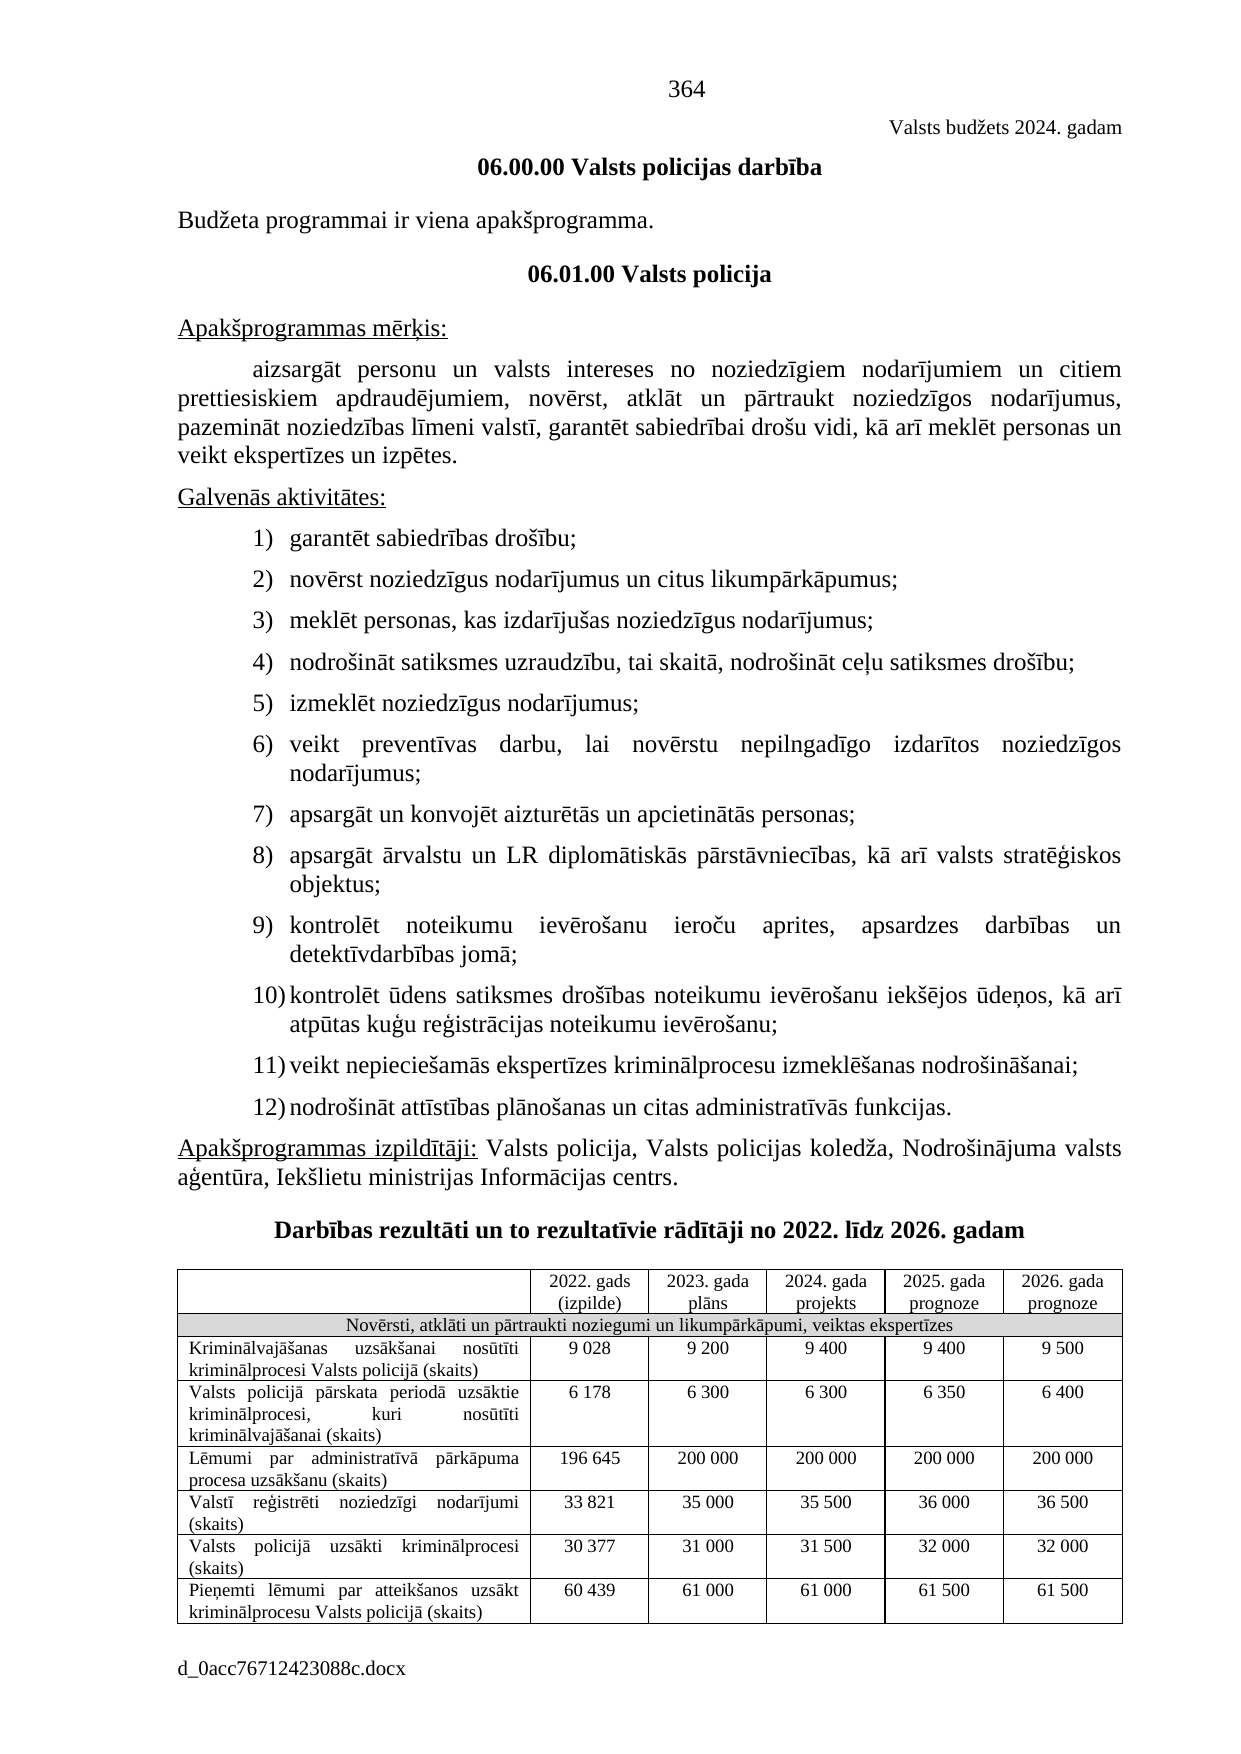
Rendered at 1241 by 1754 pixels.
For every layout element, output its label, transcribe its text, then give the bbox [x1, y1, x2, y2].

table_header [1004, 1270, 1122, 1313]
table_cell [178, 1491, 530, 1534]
list nodrošināt attīstības plānošanas un citas administratīvās funkcijas. [252, 1092, 1122, 1120]
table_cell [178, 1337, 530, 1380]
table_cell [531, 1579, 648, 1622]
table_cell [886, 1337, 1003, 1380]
list nodrošināt satiksmes uzraudzību, tai skaitā, nodrošināt ceļu satiksmes drošību; [252, 647, 1122, 675]
list kontrolēt noteikumu ievērošanu ieroču aprites, apsardzes darbības un detektīvdarbības jomā; [252, 910, 1122, 968]
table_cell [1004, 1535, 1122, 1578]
text 06.01.00 Valsts policija [177, 259, 1122, 288]
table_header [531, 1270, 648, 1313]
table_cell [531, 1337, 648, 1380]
list apsargāt ārvalstu un LR diplomātiskās pārstāvniecības, kā arī valsts stratēģiskos objektus; [252, 840, 1122, 898]
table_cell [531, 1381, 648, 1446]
text Apakšprogrammas izpildītāji: Valsts policija, Valsts policijas koledža, Nodrošinājuma valsts aģentūra, Iekšlietu ministrijas Informācijas centrs. [177, 1133, 1122, 1190]
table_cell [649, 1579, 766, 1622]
list izmeklēt noziedzīgus nodarījumus; [252, 688, 1122, 717]
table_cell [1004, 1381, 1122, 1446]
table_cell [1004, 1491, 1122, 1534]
list Apakšprogrammas mērķis: [177, 313, 1122, 342]
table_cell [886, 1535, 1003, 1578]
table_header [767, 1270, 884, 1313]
list apsargāt un konvojēt aizturētās un apcietinātās personas; [252, 799, 1122, 828]
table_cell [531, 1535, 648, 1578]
text 06.00.00 Valsts policijas darbība [177, 152, 1122, 180]
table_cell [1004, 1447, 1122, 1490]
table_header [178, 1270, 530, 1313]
text Darbības rezultāti un to rezultatīvie rādītāji no 2022. līdz 2026. gadam [177, 1215, 1122, 1244]
text Budžeta programmai ir viena apakšprogramma. [177, 205, 1122, 234]
list veikt preventīvas darbu, lai novērstu nepilngadīgo izdarītos noziedzīgos nodarījumus; [252, 729, 1122, 787]
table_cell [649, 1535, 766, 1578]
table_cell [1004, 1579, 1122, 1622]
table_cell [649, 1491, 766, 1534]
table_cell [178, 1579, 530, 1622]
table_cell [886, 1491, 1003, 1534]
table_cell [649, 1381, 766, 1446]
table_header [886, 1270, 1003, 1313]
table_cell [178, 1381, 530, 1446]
list veikt nepieciešamās ekspertīzes kriminālprocesu izmeklēšanas nodrošināšanai; [252, 1050, 1122, 1079]
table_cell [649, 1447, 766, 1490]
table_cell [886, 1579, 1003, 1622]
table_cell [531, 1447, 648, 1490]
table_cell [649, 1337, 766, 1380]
list kontrolēt ūdens satiksmes drošības noteikumu ievērošanu iekšējos ūdeņos, kā arī atpūtas kuģu reģistrācijas noteikumu ievērošanu; [252, 980, 1122, 1038]
list novērst noziedzīgus nodarījumus un citus likumpārkāpumus; [252, 564, 1122, 593]
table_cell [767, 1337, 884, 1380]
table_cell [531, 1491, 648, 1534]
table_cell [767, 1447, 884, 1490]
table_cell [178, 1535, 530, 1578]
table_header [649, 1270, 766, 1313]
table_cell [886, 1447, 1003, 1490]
list meklēt personas, kas izdarījušas noziedzīgus nodarījumus; [252, 605, 1122, 634]
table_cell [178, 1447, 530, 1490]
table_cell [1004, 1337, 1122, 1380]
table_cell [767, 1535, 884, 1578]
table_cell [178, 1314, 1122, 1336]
list garantēt sabiedrības drošību; [252, 523, 1122, 552]
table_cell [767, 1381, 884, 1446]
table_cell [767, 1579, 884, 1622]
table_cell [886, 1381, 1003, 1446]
text Galvenās aktivitātes: [177, 482, 1122, 510]
text aizsargāt personu un valsts intereses no noziedzīgiem nodarījumiem un citiem prettiesiskiem apdraudējumiem, novērst, atklāt un pārtraukt noziedzīgos nodarījumus, pazemināt noziedzības līmeni valstī, garantēt sabiedrībai drošu vidi, kā arī meklēt personas un veikt ekspertīzes un izpētes. [177, 354, 1122, 469]
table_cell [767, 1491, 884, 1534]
